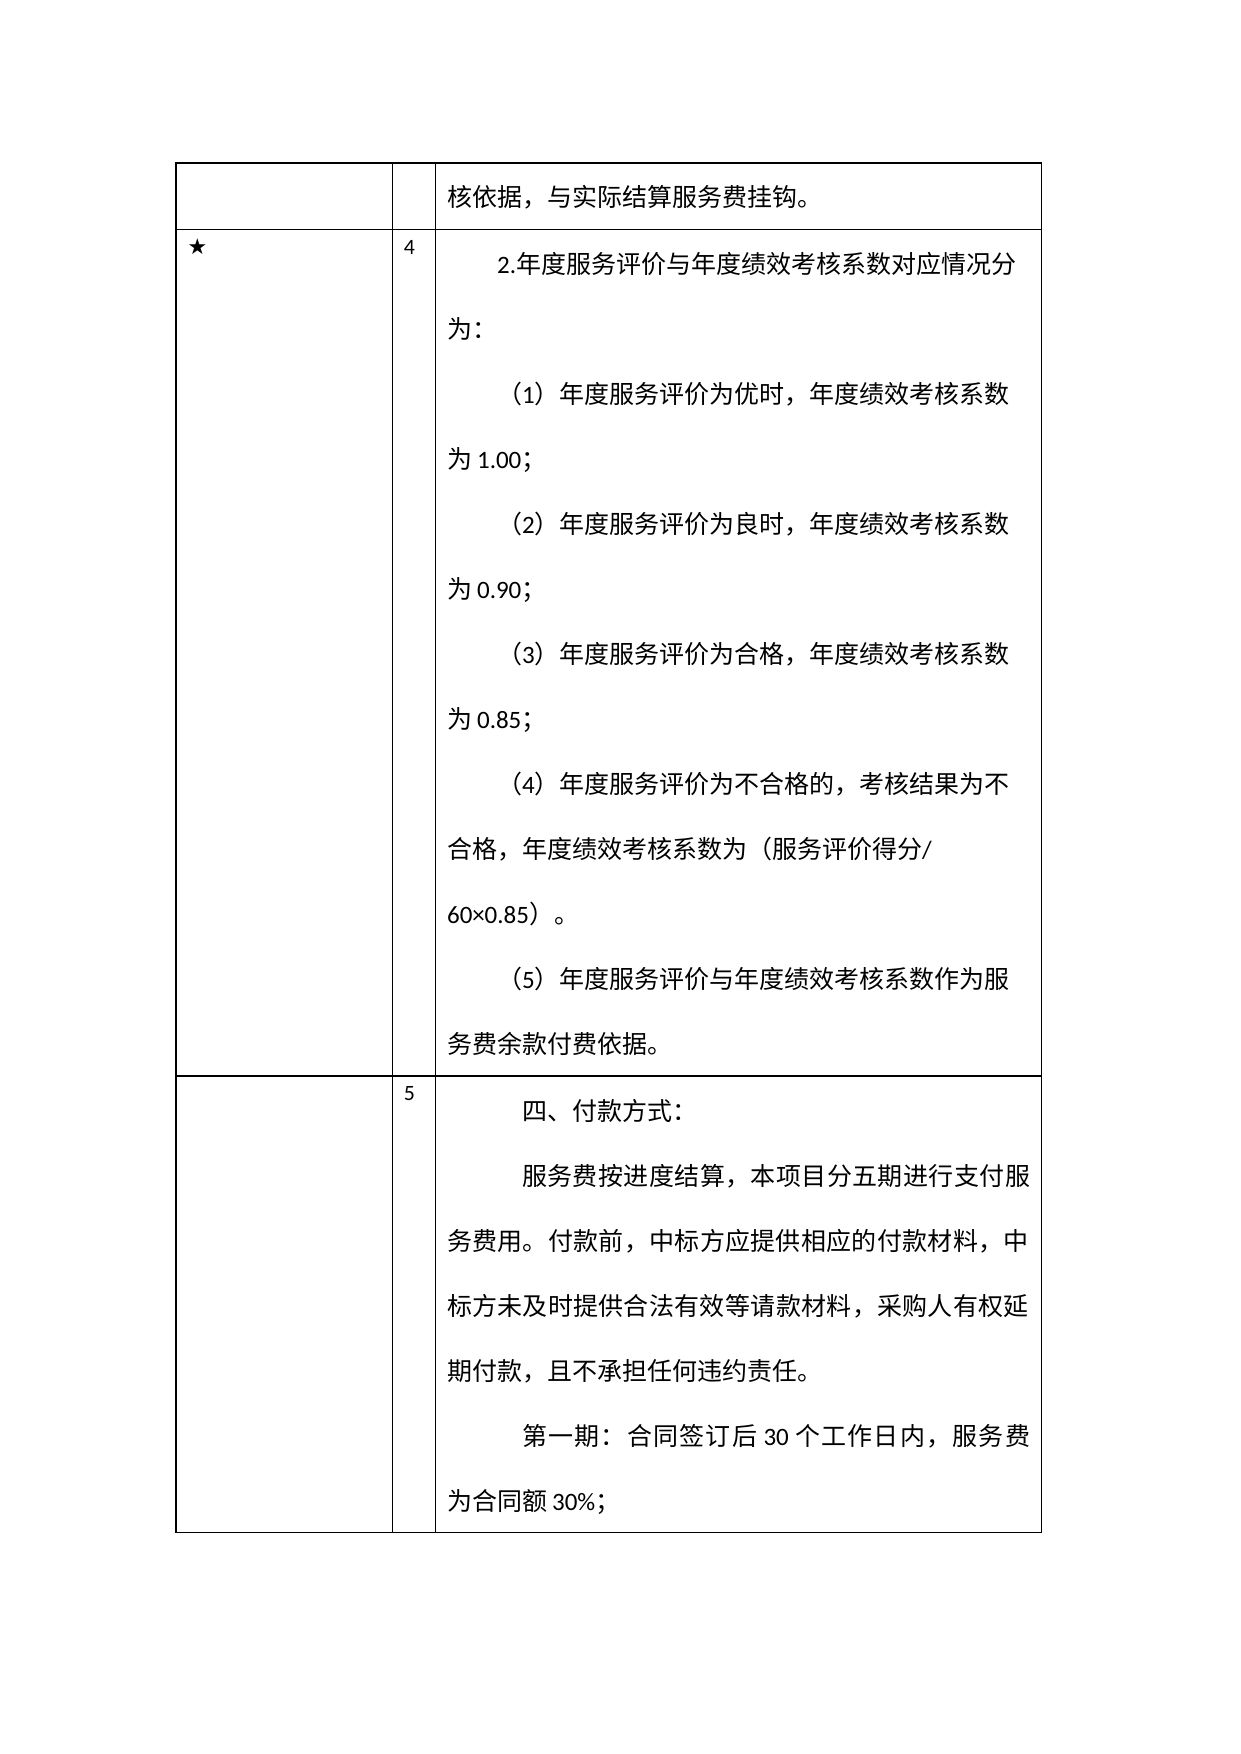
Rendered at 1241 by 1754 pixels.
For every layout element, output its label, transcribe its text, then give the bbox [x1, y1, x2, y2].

table_cell [177, 1077, 392, 1532]
table_cell 3 [393, 164, 435, 228]
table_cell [436, 1077, 1041, 1532]
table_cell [436, 164, 1041, 228]
table_cell [177, 164, 392, 228]
table_cell 5 [393, 1077, 435, 1532]
table_cell ★ [177, 230, 392, 1075]
table_cell 2.年度服务评价与年度绩效考核系数对应情况分为： （1）年度服务评价为优时，年度绩效考核系数为1.00； （2）年度服务评价为良时，年度绩效考核系数为0.90； （3）年度服务评价为合格，年度绩效考核系数为0.85； （4）年度服务评价为不合格的，考核结果为不合格，年度绩效考核系数为（服务评价得分/60×0.85）。 （5）年度服务评价与年度绩效考核系数作为服务费余款付费依据。 [436, 230, 1041, 1075]
table_cell 4 [393, 230, 435, 1075]
